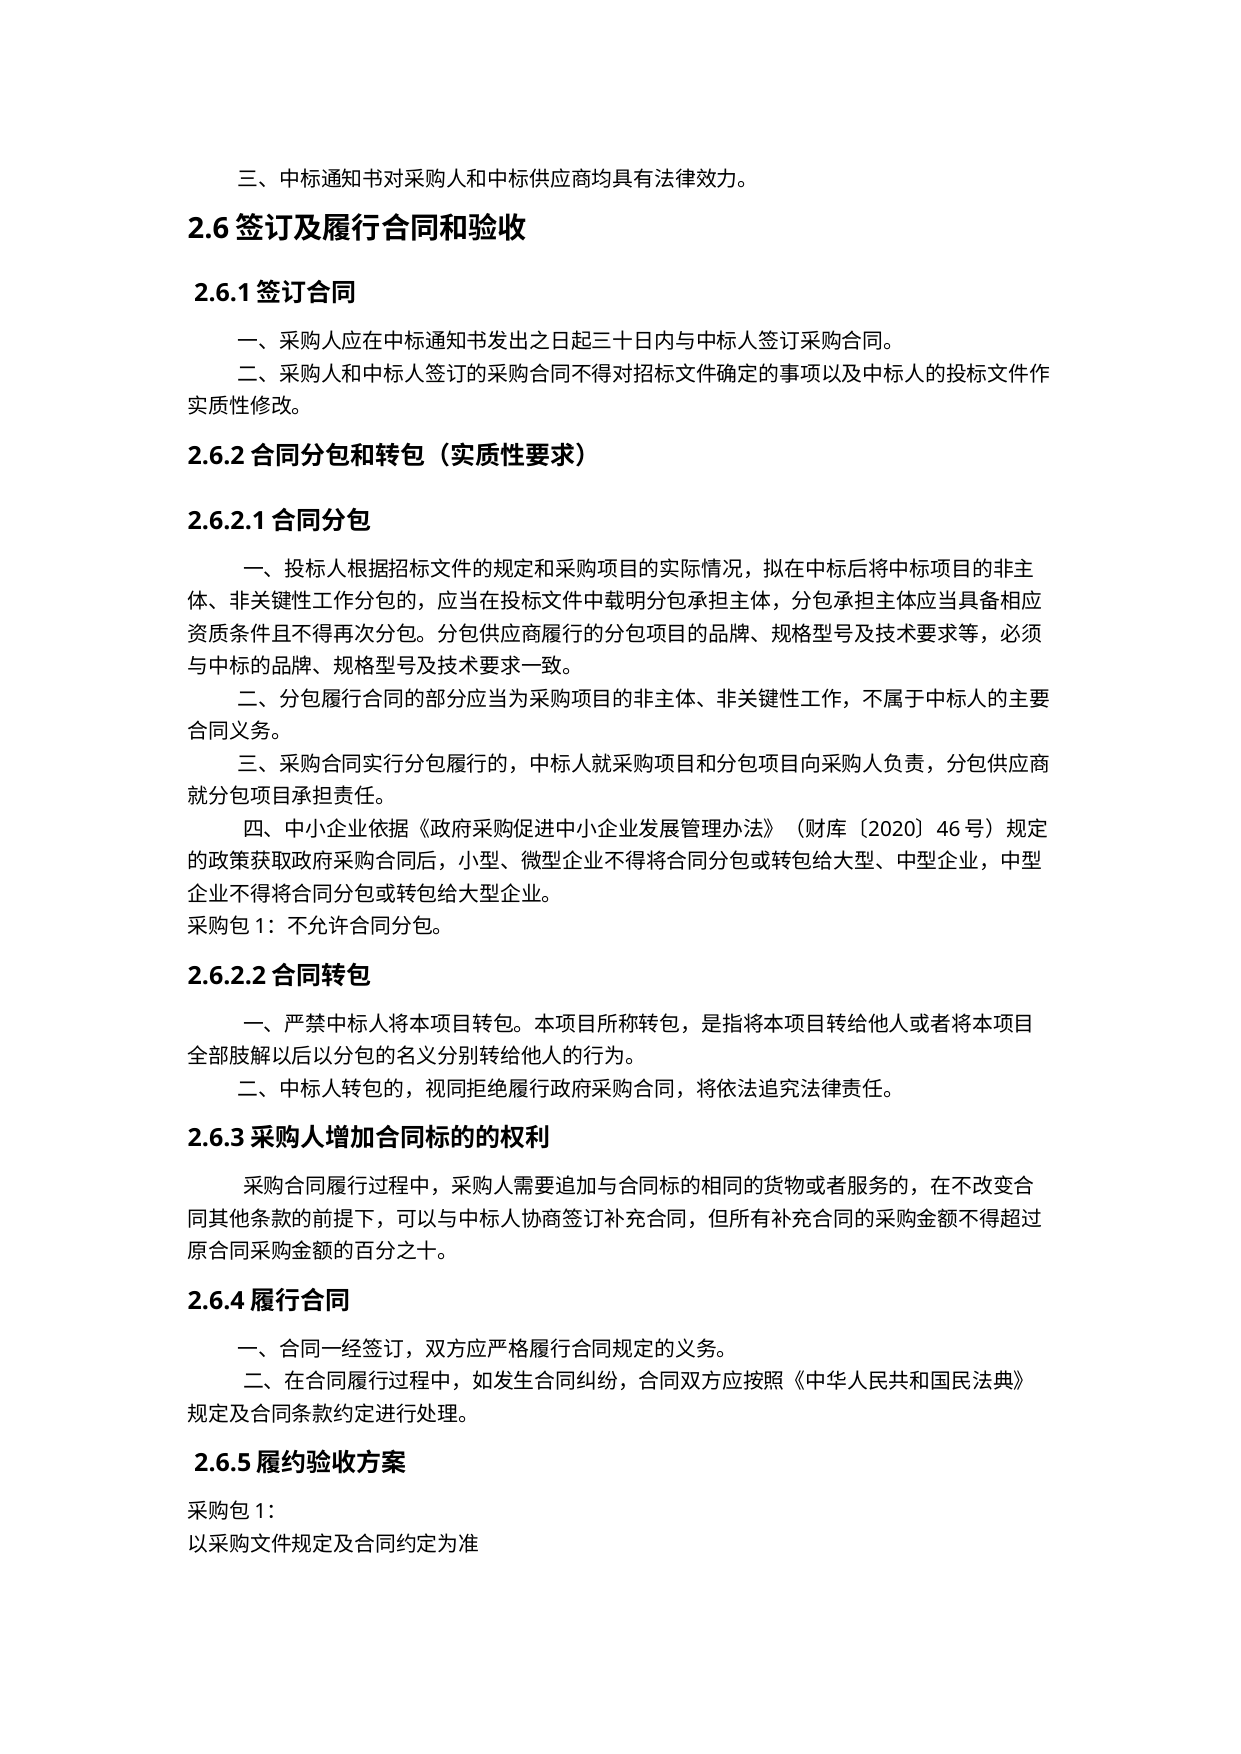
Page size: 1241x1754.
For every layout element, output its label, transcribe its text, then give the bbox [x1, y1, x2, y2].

text 二、采购人和中标人签订的采购合同不得对招标文件确定的事项以及中标人的投标文件作实质性修改。 [187, 357, 1053, 422]
text 2.6.3采购人增加合同标的的权利 [187, 1104, 1053, 1169]
text 2.6.1签订合同 [187, 259, 1053, 324]
text 2.6.5履约验收方案 [187, 1429, 1053, 1494]
text 2.6.2.2合同转包 [187, 942, 1053, 1007]
text 一、合同一经签订，双方应严格履行合同规定的义务。 [187, 1332, 1053, 1364]
text 一、采购人应在中标通知书发出之日起三十日内与中标人签订采购合同。 [187, 324, 1053, 357]
text 三、采购合同实行分包履行的，中标人就采购项目和分包项目向采购人负责，分包供应商就分包项目承担责任。 [187, 747, 1053, 812]
text 二、在合同履行过程中，如发生合同纠纷，合同双方应按照《中华人民共和国民法典》规定及合同条款约定进行处理。 [187, 1364, 1053, 1429]
text 2.6.4履行合同 [187, 1267, 1053, 1332]
text 四、中小企业依据《政府采购促进中小企业发展管理办法》（财库〔2020〕46号）规定的政策获取政府采购合同后，小型、微型企业不得将合同分包或转包给大型、中型企业，中型企业不得将合同分包或转包给大型企业。 [187, 812, 1053, 909]
text 采购包1： [187, 1494, 1053, 1527]
text 一、投标人根据招标文件的规定和采购项目的实际情况，拟在中标后将中标项目的非主体、非关键性工作分包的，应当在投标文件中载明分包承担主体，分包承担主体应当具备相应资质条件且不得再次分包。分包供应商履行的分包项目的品牌、规格型号及技术要求等，必须与中标的品牌、规格型号及技术要求一致。 [187, 552, 1053, 682]
text 2.6签订及履行合同和验收 [187, 194, 1053, 259]
text 采购合同履行过程中，采购人需要追加与合同标的相同的货物或者服务的，在不改变合同其他条款的前提下，可以与中标人协商签订补充合同，但所有补充合同的采购金额不得超过原合同采购金额的百分之十。 [187, 1169, 1053, 1267]
text 以采购文件规定及合同约定为准 [187, 1527, 1053, 1559]
text 2.6.2.1合同分包 [187, 487, 1053, 552]
text 2.6.2合同分包和转包（实质性要求） [187, 422, 1053, 487]
text 二、中标人转包的，视同拒绝履行政府采购合同，将依法追究法律责任。 [187, 1072, 1053, 1104]
text 三、中标通知书对采购人和中标供应商均具有法律效力。 [187, 162, 1053, 194]
text 采购包1：不允许合同分包。 [187, 909, 1053, 942]
text 二、分包履行合同的部分应当为采购项目的非主体、非关键性工作，不属于中标人的主要合同义务。 [187, 682, 1053, 747]
text 一、严禁中标人将本项目转包。本项目所称转包，是指将本项目转给他人或者将本项目全部肢解以后以分包的名义分别转给他人的行为。 [187, 1007, 1053, 1072]
